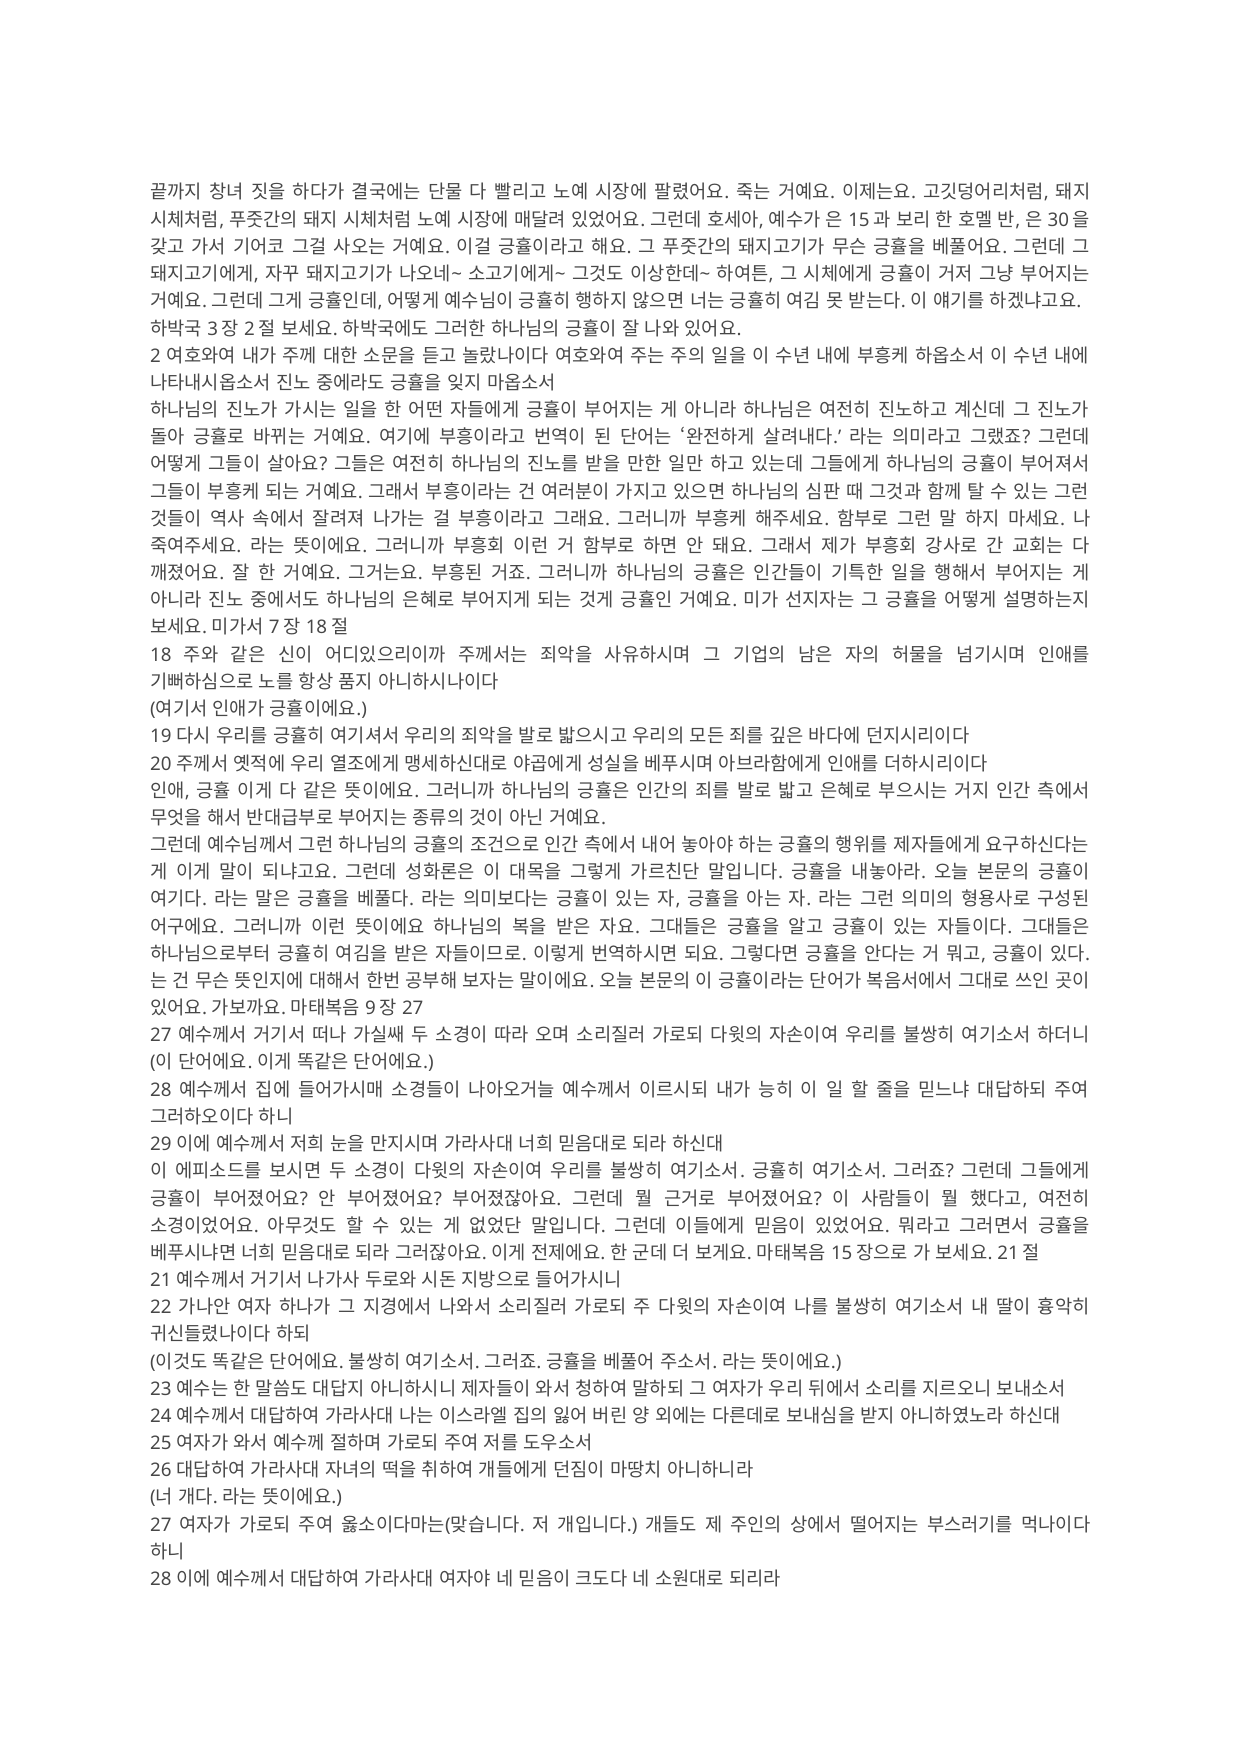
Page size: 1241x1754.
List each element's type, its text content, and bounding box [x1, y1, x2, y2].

text 27 여자가 가로되 주여 옳소이다마는(맞습니다. 저 개입니다.) 개들도 제 주인의 상에서 떨어지는 부스러기를 먹나이다 하니 [150, 1509, 1090, 1564]
text 18 주와 같은 신이 어디있으리이까 주께서는 죄악을 사유하시며 그 기업의 남은 자의 허물을 넘기시며 인애를 기뻐하심으로 노를 항상 품지 아니하시나이다 [150, 639, 1090, 694]
text 24 예수께서 대답하여 가라사대 나는 이스라엘 집의 잃어 버린 양 외에는 다른데로 보내심을 받지 아니하였노라 하신대 [150, 1401, 1090, 1428]
text 하박국 3장 2절 보세요. 하박국에도 그러한 하나님의 긍휼이 잘 나와 있어요. [150, 313, 1090, 340]
text (이것도 똑같은 단어에요. 불쌍히 여기소서. 그러죠. 긍휼을 베풀어 주소서. 라는 뜻이에요.) [150, 1346, 1090, 1373]
text 28 이에 예수께서 대답하여 가라사대 여자야 네 믿음이 크도다 네 소원대로 되리라 [150, 1564, 1090, 1591]
text 26 대답하여 가라사대 자녀의 떡을 취하여 개들에게 던짐이 마땅치 아니하니라 [150, 1455, 1090, 1482]
text 이 에피소드를 보시면 두 소경이 다윗의 자손이여 우리를 불쌍히 여기소서. 긍휼히 여기소서. 그러죠? 그런데 그들에게 긍휼이 부어졌어요? 안 부어졌어요? 부어졌잖아요. 그런데 뭘 근거로 부어졌어요? 이 사람들이 뭘 했다고, 여전히 소경이었어요. 아무것도 할 수 있는 게 없었단 말입니다. 그런데 이들에게 믿음이 있었어요. 뭐라고 그러면서 긍휼을 베푸시냐면 너희 믿음대로 되라 그러잖아요. 이게 전제에요. 한 군데 더 보게요. 마태복음 15장으로 가 보세요. 21절 [150, 1156, 1090, 1265]
text (여기서 인애가 긍휼이에요.) [150, 694, 1090, 721]
text 28 예수께서 집에 들어가시매 소경들이 나아오거늘 예수께서 이르시되 내가 능히 이 일 할 줄을 믿느냐 대답하되 주여 그러하오이다 하니 [150, 1074, 1090, 1129]
text 27 예수께서 거기서 떠나 가실쌔 두 소경이 따라 오며 소리질러 가로되 다윗의 자손이여 우리를 불쌍히 여기소서 하더니 (이 단어에요. 이게 똑같은 단어에요.) [150, 1020, 1090, 1074]
text 20 주께서 옛적에 우리 열조에게 맹세하신대로 야곱에게 성실을 베푸시며 아브라함에게 인애를 더하시리이다 [150, 748, 1090, 775]
text 25 여자가 와서 예수께 절하며 가로되 주여 저를 도우소서 [150, 1428, 1090, 1455]
text 23 예수는 한 말씀도 대답지 아니하시니 제자들이 와서 청하여 말하되 그 여자가 우리 뒤에서 소리를 지르오니 보내소서 [150, 1373, 1090, 1401]
text 21 예수께서 거기서 나가사 두로와 시돈 지방으로 들어가시니 [150, 1265, 1090, 1292]
text 19 다시 우리를 긍휼히 여기셔서 우리의 죄악을 발로 밟으시고 우리의 모든 죄를 깊은 바다에 던지시리이다 [150, 721, 1090, 748]
text 그런데 예수님께서 그런 하나님의 긍휼의 조건으로 인간 측에서 내어 놓아야 하는 긍휼의 행위를 제자들에게 요구하신다는 게 이게 말이 되냐고요. 그런데 성화론은 이 대목을 그렇게 가르친단 말입니다. 긍휼을 내놓아라. 오늘 본문의 긍휼이 여기다. 라는 말은 긍휼을 베풀다. 라는 의미보다는 긍휼이 있는 자, 긍휼을 아는 자. 라는 그런 의미의 형용사로 구성된 어구에요. 그러니까 이런 뜻이에요 하나님의 복을 받은 자요. 그대들은 긍휼을 알고 긍휼이 있는 자들이다. 그대들은 하나님으로부터 긍휼히 여김을 받은 자들이므로. 이렇게 번역하시면 되요. 그렇다면 긍휼을 안다는 거 뭐고, 긍휼이 있다. 는 건 무슨 뜻인지에 대해서 한번 공부해 보자는 말이에요. 오늘 본문의 이 긍휼이라는 단어가 복음서에서 그대로 쓰인 곳이 있어요. 가보까요. 마태복음 9장 27 [150, 830, 1090, 1020]
text 29 이에 예수께서 저희 눈을 만지시며 가라사대 너희 믿음대로 되라 하신대 [150, 1129, 1090, 1156]
text 22 가나안 여자 하나가 그 지경에서 나와서 소리질러 가로되 주 다윗의 자손이여 나를 불쌍히 여기소서 내 딸이 흉악히 귀신들렸나이다 하되 [150, 1292, 1090, 1346]
text 하나님의 진노가 가시는 일을 한 어떤 자들에게 긍휼이 부어지는 게 아니라 하나님은 여전히 진노하고 계신데 그 진노가 돌아 긍휼로 바뀌는 거예요. 여기에 부흥이라고 번역이 된 단어는 ‘완전하게 살려내다.’ 라는 의미라고 그랬죠? 그런데 어떻게 그들이 살아요? 그들은 여전히 하나님의 진노를 받을 만한 일만 하고 있는데 그들에게 하나님의 긍휼이 부어져서 그들이 부흥케 되는 거예요. 그래서 부흥이라는 건 여러분이 가지고 있으면 하나님의 심판 때 그것과 함께 탈 수 있는 그런 것들이 역사 속에서 잘려져 나가는 걸 부흥이라고 그래요. 그러니까 부흥케 해주세요. 함부로 그런 말 하지 마세요. 나 죽여주세요. 라는 뜻이에요. 그러니까 부흥회 이런 거 함부로 하면 안 돼요. 그래서 제가 부흥회 강사로 간 교회는 다 깨졌어요. 잘 한 거예요. 그거는요. 부흥된 거죠. 그러니까 하나님의 긍휼은 인간들이 기특한 일을 행해서 부어지는 게 아니라 진노 중에서도 하나님의 은혜로 부어지게 되는 것게 긍휼인 거예요. 미가 선지자는 그 긍휼을 어떻게 설명하는지 보세요. 미가서 7장 18절 [150, 395, 1090, 639]
text (너 개다. 라는 뜻이에요.) [150, 1482, 1090, 1509]
text 인애, 긍휼 이게 다 같은 뜻이에요. 그러니까 하나님의 긍휼은 인간의 죄를 발로 밟고 은혜로 부으시는 거지 인간 측에서 무엇을 해서 반대급부로 부어지는 종류의 것이 아닌 거예요. [150, 775, 1090, 830]
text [150, 177, 1090, 313]
text 2 여호와여 내가 주께 대한 소문을 듣고 놀랐나이다 여호와여 주는 주의 일을 이 수년 내에 부흥케 하옵소서 이 수년 내에 나타내시옵소서 진노 중에라도 긍휼을 잊지 마옵소서 [150, 340, 1090, 395]
